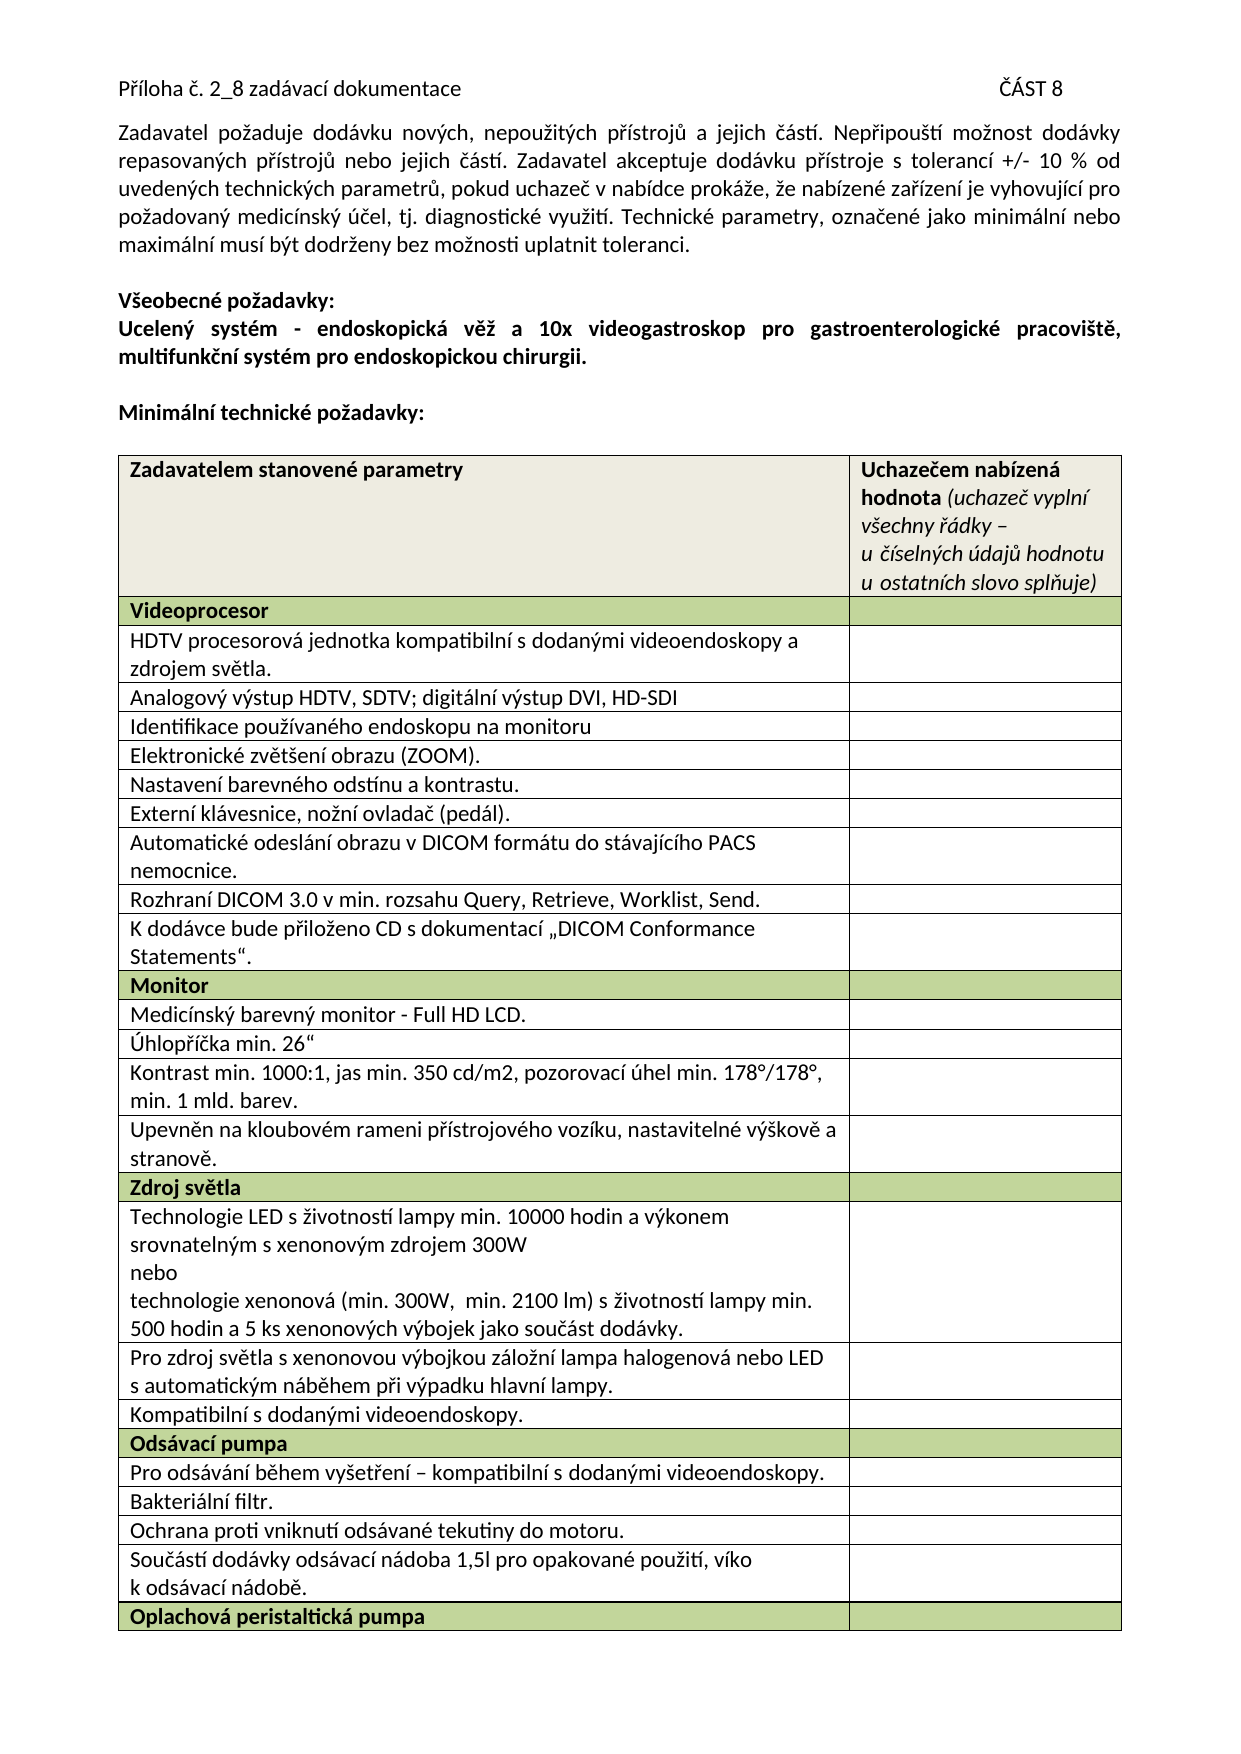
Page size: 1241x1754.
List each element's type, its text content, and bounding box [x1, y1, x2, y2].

table_cell [850, 885, 1121, 913]
table_cell [850, 1030, 1121, 1057]
table_cell [850, 1400, 1121, 1428]
text Minimální technické požadavky: [118, 398, 1122, 426]
table_cell Identifikace používaného endoskopu na monitoru [119, 712, 849, 740]
table_cell Kompatibilní s dodanými videoendoskopy. [119, 1400, 849, 1428]
table_cell [850, 971, 1121, 999]
table_cell Kontrast min. 1000:1, jas min. 350 cd/m2, pozorovací úhel min. 178°/178°, min. 1 mld. barev. [119, 1059, 849, 1114]
table_cell [850, 914, 1121, 970]
table_cell Medicínský barevný monitor - Full HD LCD. [119, 1000, 849, 1028]
text Zadavatel požaduje dodávku nových, nepoužitých přístrojů a jejich částí. Nepřipouští možnost dodávky repasovaných přístrojů nebo jejich částí. Zadavatel akceptuje dodávku přístroje s tolerancí +/- 10 % od uvedených technických parametrů, pokud uchazeč v nabídce prokáže, že nabízené zařízení je vyhovující pro požadovaný medicínský účel, tj. diagnostické využití. Technické parametry, označené jako minimální nebo maximální musí být dodrženy bez možnosti uplatnit toleranci. [118, 118, 1122, 258]
table_cell Technologie LED s životností lampy min. 10000 hodin a výkonem srovnatelným s xenonovým zdrojem 300W nebo technologie xenonová (min. 300W, min. 2100 lm) s životností lampy min. 500 hodin a 5 ks xenonových výbojek jako součást dodávky. [119, 1202, 849, 1342]
table_cell [850, 1116, 1121, 1172]
table_cell [850, 1429, 1121, 1457]
table_cell Elektronické zvětšení obrazu (ZOOM). [119, 741, 849, 769]
table_cell [850, 1516, 1121, 1544]
text Všeobecné požadavky: [118, 286, 1122, 314]
table_cell [850, 1458, 1121, 1486]
table_cell [850, 1173, 1121, 1201]
table_cell Analogový výstup HDTV, SDTV; digitální výstup DVI, HD-SDI [119, 683, 849, 711]
table_cell [850, 1343, 1121, 1399]
table_cell Rozhraní DICOM 3.0 v min. rozsahu Query, Retrieve, Worklist, Send. [119, 885, 849, 913]
table_cell [850, 683, 1121, 711]
table_cell Součástí dodávky odsávací nádoba 1,5l pro opakované použití, víko k odsávací nádobě. [119, 1545, 849, 1601]
table_cell K dodávce bude přiloženo CD s dokumentací „DICOM Conformance Statements“. [119, 914, 849, 970]
table_cell HDTV procesorová jednotka kompatibilní s dodanými videoendoskopy a zdrojem světla. [119, 626, 849, 682]
table_cell Oplachová peristaltická pumpa [119, 1603, 849, 1630]
table_header Zadavatelem stanovené parametry [119, 456, 849, 596]
table_header Uchazečem nabízená hodnota (uchazeč vyplní všechny řádky – u číselných údajů hodnotu u ostatních slovo splňuje) [850, 456, 1121, 596]
table_cell [850, 1000, 1121, 1028]
table_cell [850, 597, 1121, 625]
table_cell [850, 712, 1121, 740]
table_cell [850, 1603, 1121, 1630]
table_cell Ochrana proti vniknutí odsávané tekutiny do motoru. [119, 1516, 849, 1544]
table_cell Nastavení barevného odstínu a kontrastu. [119, 770, 849, 798]
table_cell Upevněn na kloubovém rameni přístrojového vozíku, nastavitelné výškově a stranově. [119, 1116, 849, 1172]
table_cell [850, 1545, 1121, 1601]
table_cell Pro zdroj světla s xenonovou výbojkou záložní lampa halogenová nebo LED s automatickým náběhem při výpadku hlavní lampy. [119, 1343, 849, 1399]
table_cell Odsávací pumpa [119, 1429, 849, 1457]
text Ucelený systém - endoskopická věž a 10x videogastroskop pro gastroenterologické pracoviště, multifunkční systém pro endoskopickou chirurgii. [118, 314, 1122, 370]
table_cell [850, 1202, 1121, 1342]
table_cell Externí klávesnice, nožní ovladač (pedál). [119, 799, 849, 827]
table_cell [850, 828, 1121, 884]
table_cell [850, 1059, 1121, 1114]
table_cell [850, 741, 1121, 769]
table_cell Monitor [119, 971, 849, 999]
table_cell [850, 626, 1121, 682]
table_cell Úhlopříčka min. 26“ [119, 1030, 849, 1057]
table_cell Zdroj světla [119, 1173, 849, 1201]
table_cell Automatické odeslání obrazu v DICOM formátu do stávajícího PACS nemocnice. [119, 828, 849, 884]
table_cell Videoprocesor [119, 597, 849, 625]
table_cell [850, 799, 1121, 827]
table_cell [850, 770, 1121, 798]
table_cell Bakteriální filtr. [119, 1487, 849, 1515]
table_cell Pro odsávání během vyšetření – kompatibilní s dodanými videoendoskopy. [119, 1458, 849, 1486]
table_cell [850, 1487, 1121, 1515]
